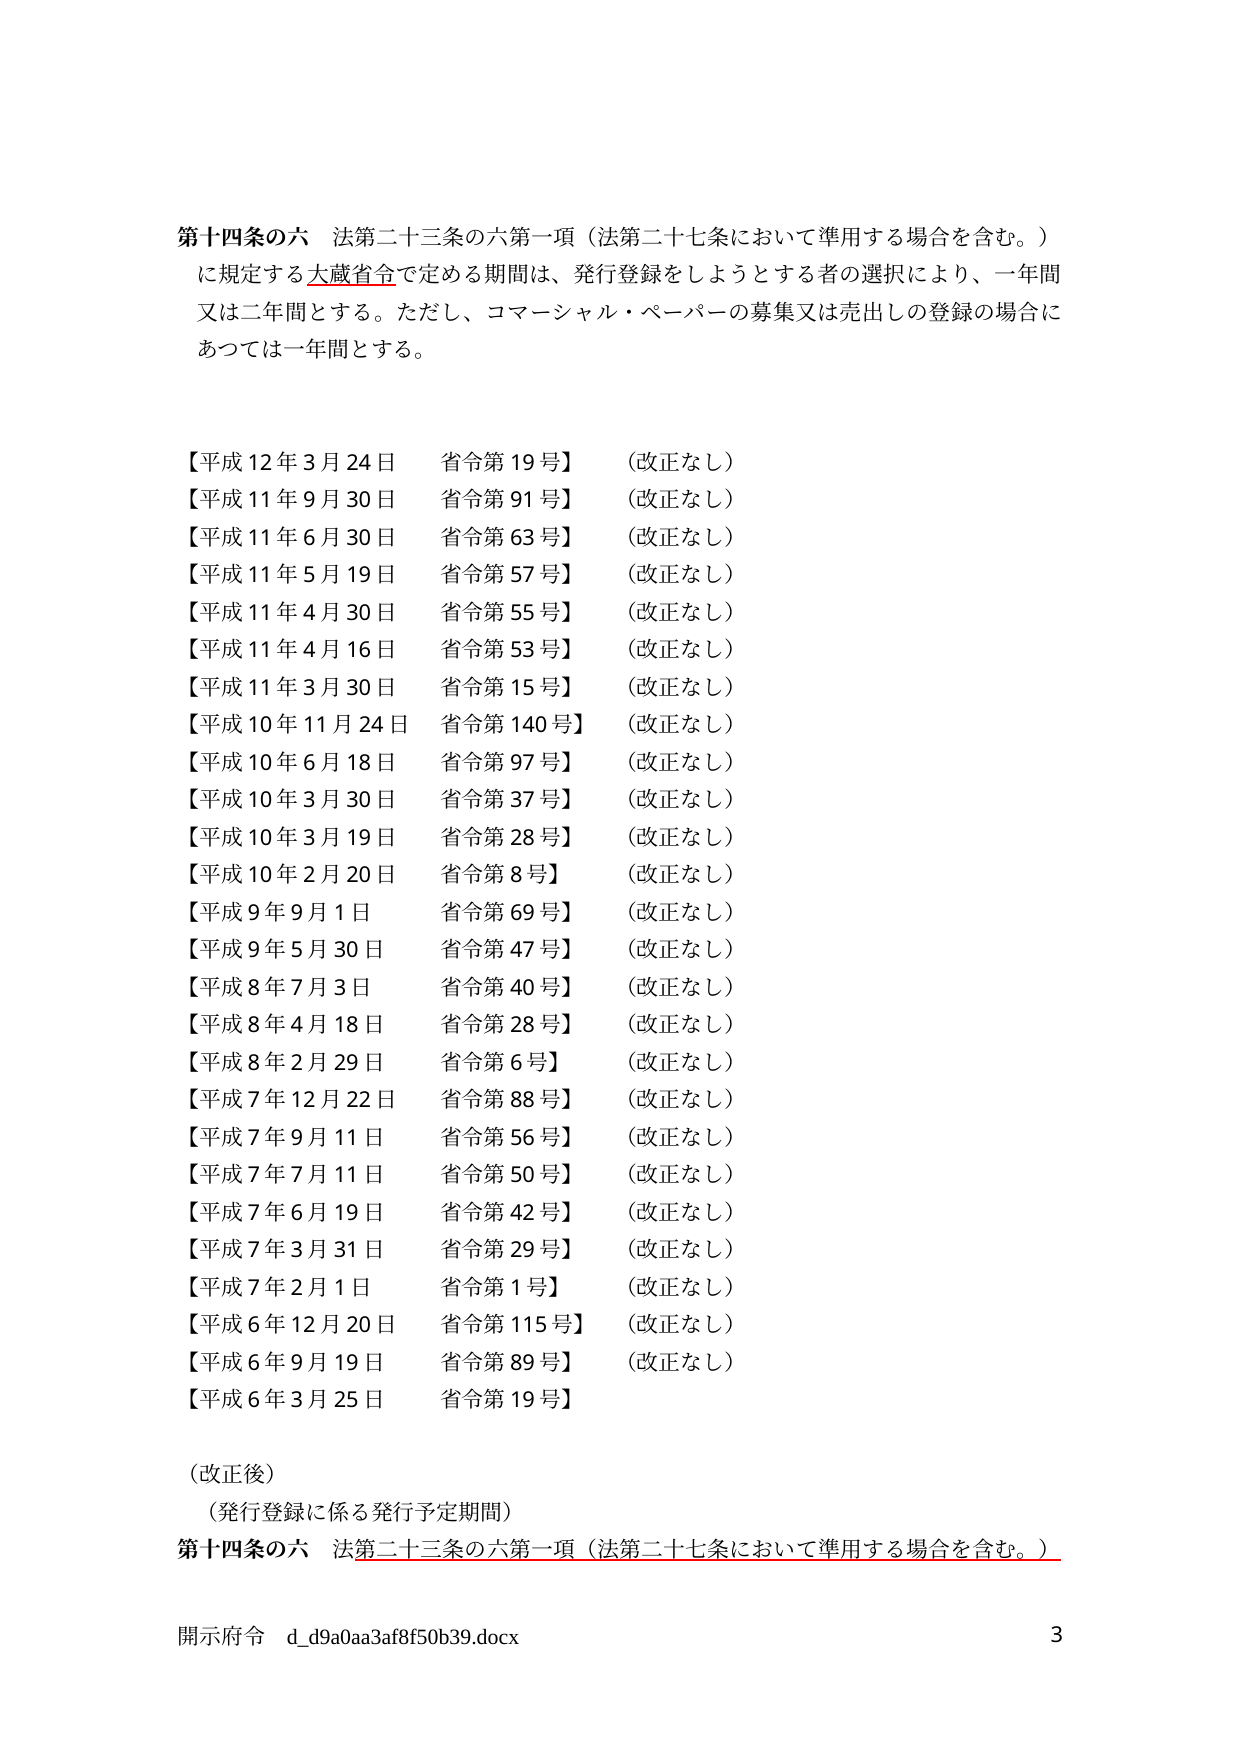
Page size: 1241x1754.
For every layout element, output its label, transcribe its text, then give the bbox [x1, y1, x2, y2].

text 【平成10年3月19日 省令第28号】 （改正なし） [177, 817, 1063, 854]
text （発行登録に係る発行予定期間） [196, 1492, 1063, 1529]
text （改正後） [177, 1454, 1063, 1492]
text 【平成7年2月1日 省令第1号】 （改正なし） [177, 1267, 1063, 1304]
text 【平成7年12月22日 省令第88号】 （改正なし） [177, 1079, 1063, 1117]
text 【平成8年2月29日 省令第6号】 （改正なし） [177, 1042, 1063, 1079]
text 【平成7年6月19日 省令第42号】 （改正なし） [177, 1192, 1063, 1229]
text 【平成10年2月20日 省令第8号】 （改正なし） [177, 854, 1063, 892]
text 【平成10年3月30日 省令第37号】 （改正なし） [177, 779, 1063, 817]
text 【平成7年9月11日 省令第56号】 （改正なし） [177, 1117, 1063, 1154]
text 【平成8年7月3日 省令第40号】 （改正なし） [177, 967, 1063, 1004]
text 【平成12年3月24日 省令第19号】 （改正なし） [177, 442, 1063, 479]
text 【平成11年3月30日 省令第15号】 （改正なし） [177, 667, 1063, 704]
text 【平成11年5月19日 省令第57号】 （改正なし） [177, 554, 1063, 592]
text 【平成6年12月20日 省令第115号】 （改正なし） [177, 1304, 1063, 1342]
text 【平成7年3月31日 省令第29号】 （改正なし） [177, 1229, 1063, 1267]
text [177, 1529, 1063, 1567]
text 【平成9年9月1日 省令第69号】 （改正なし） [177, 892, 1063, 929]
text 【平成10年11月24日 省令第140号】 （改正なし） [177, 704, 1063, 742]
text 【平成11年6月30日 省令第63号】 （改正なし） [177, 517, 1063, 554]
text 第十四条の六 法第二十三条の六第一項（法第二十七条において準用する場合を含む。）に規定する大蔵省令で定める期間は、発行登録をしようとする者の選択により、一年間又は二年間とする。ただし、コマーシャル・ペーパーの募集又は売出しの登録の場合にあつては一年間とする。 [177, 217, 1063, 367]
text 【平成11年4月30日 省令第55号】 （改正なし） [177, 592, 1063, 629]
text 【平成9年5月30日 省令第47号】 （改正なし） [177, 929, 1063, 967]
text 【平成7年7月11日 省令第50号】 （改正なし） [177, 1154, 1063, 1192]
text 【平成11年4月16日 省令第53号】 （改正なし） [177, 629, 1063, 667]
text 【平成6年3月25日 省令第19号】 [177, 1379, 1063, 1417]
text 【平成6年9月19日 省令第89号】 （改正なし） [177, 1342, 1063, 1379]
text 【平成8年4月18日 省令第28号】 （改正なし） [177, 1004, 1063, 1042]
text 【平成10年6月18日 省令第97号】 （改正なし） [177, 742, 1063, 779]
text 【平成11年9月30日 省令第91号】 （改正なし） [177, 479, 1063, 517]
